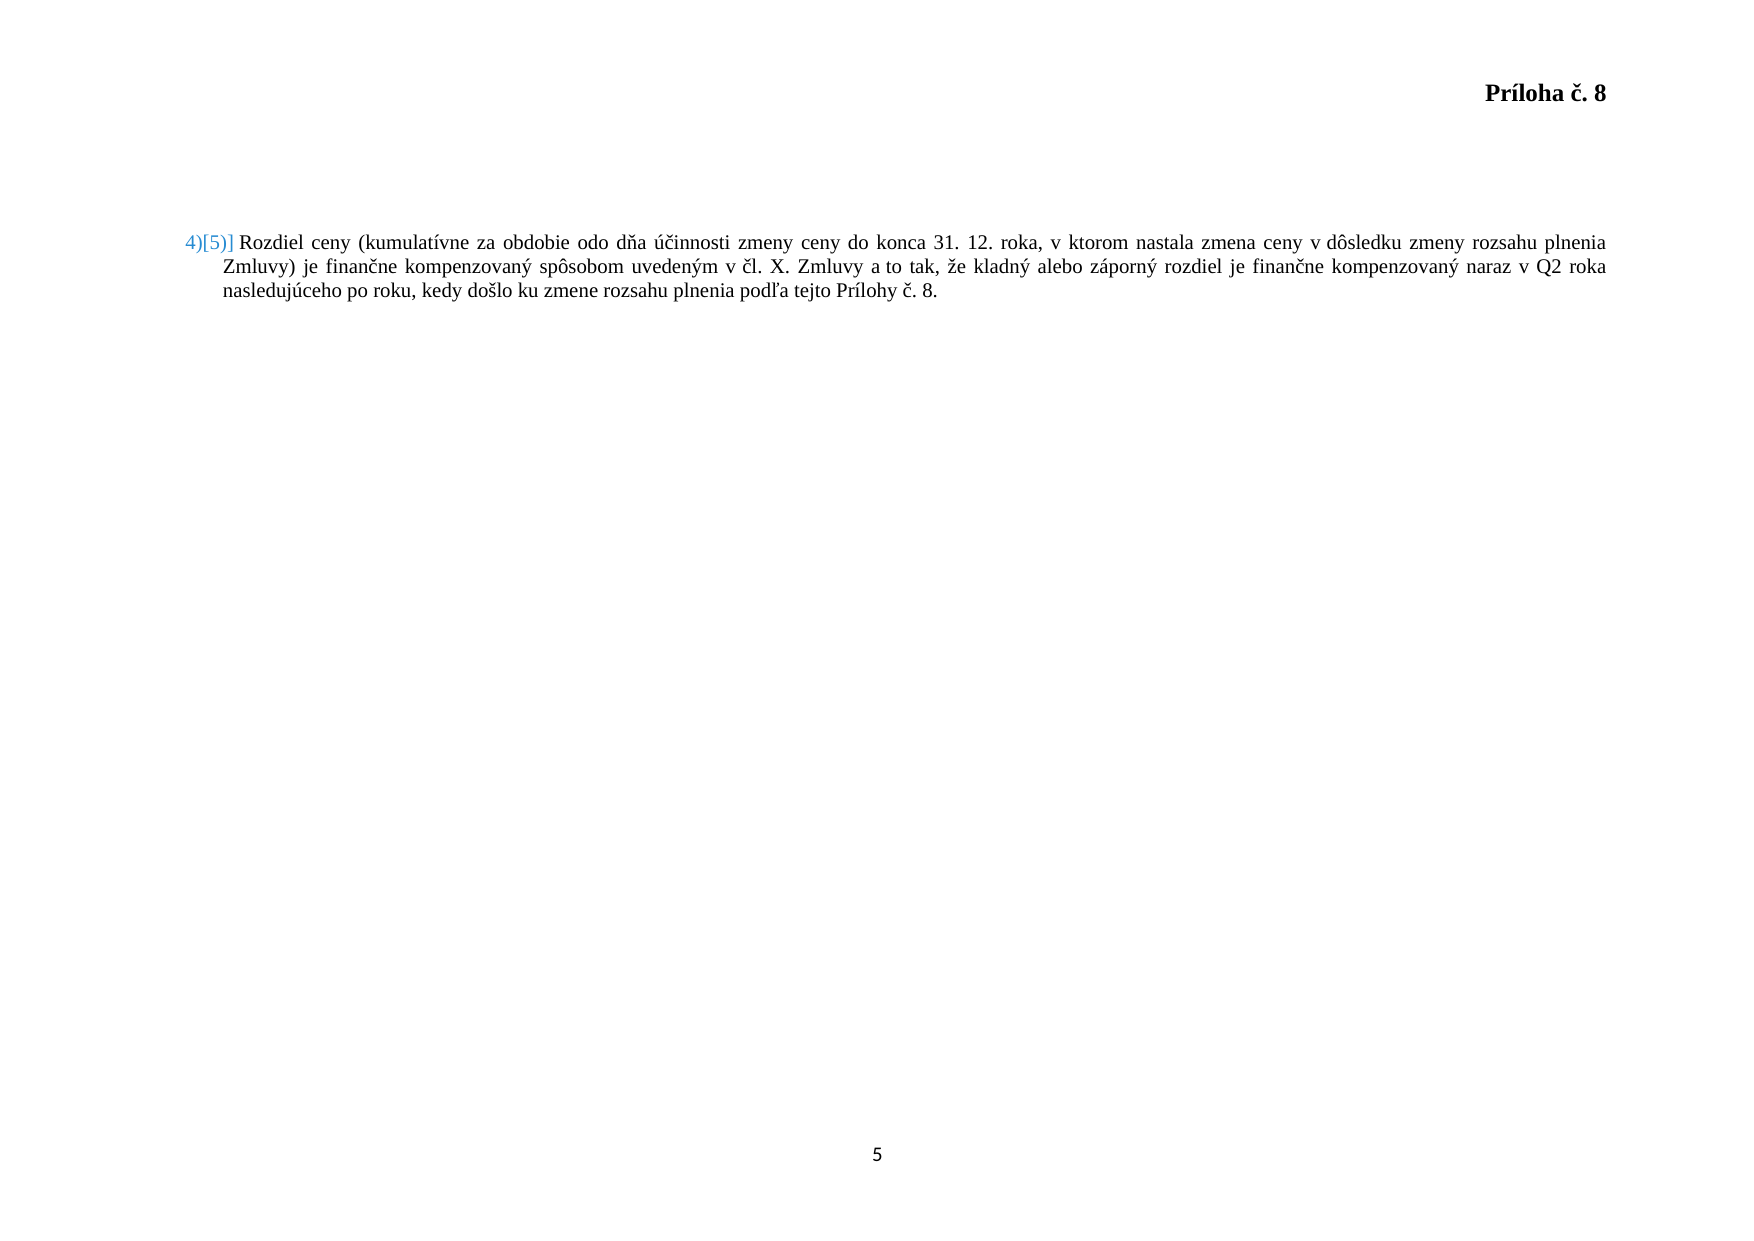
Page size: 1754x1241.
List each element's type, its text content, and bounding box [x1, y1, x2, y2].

list Rozdiel ceny (kumulatívne za obdobie odo dňa účinnosti zmeny ceny do konca 31. 12. roka, v ktorom nastala zmena ceny v dôsledku zmeny rozsahu plnenia Zmluvy) je finančne kompenzovaný spôsobom uvedeným v čl. X. Zmluvy a to tak, že kladný alebo záporný rozdiel je finančne kompenzovaný naraz v Q2 roka nasledujúceho po roku, kedy došlo ku zmene rozsahu plnenia podľa tejto Prílohy č. 8. [185, 230, 1606, 302]
